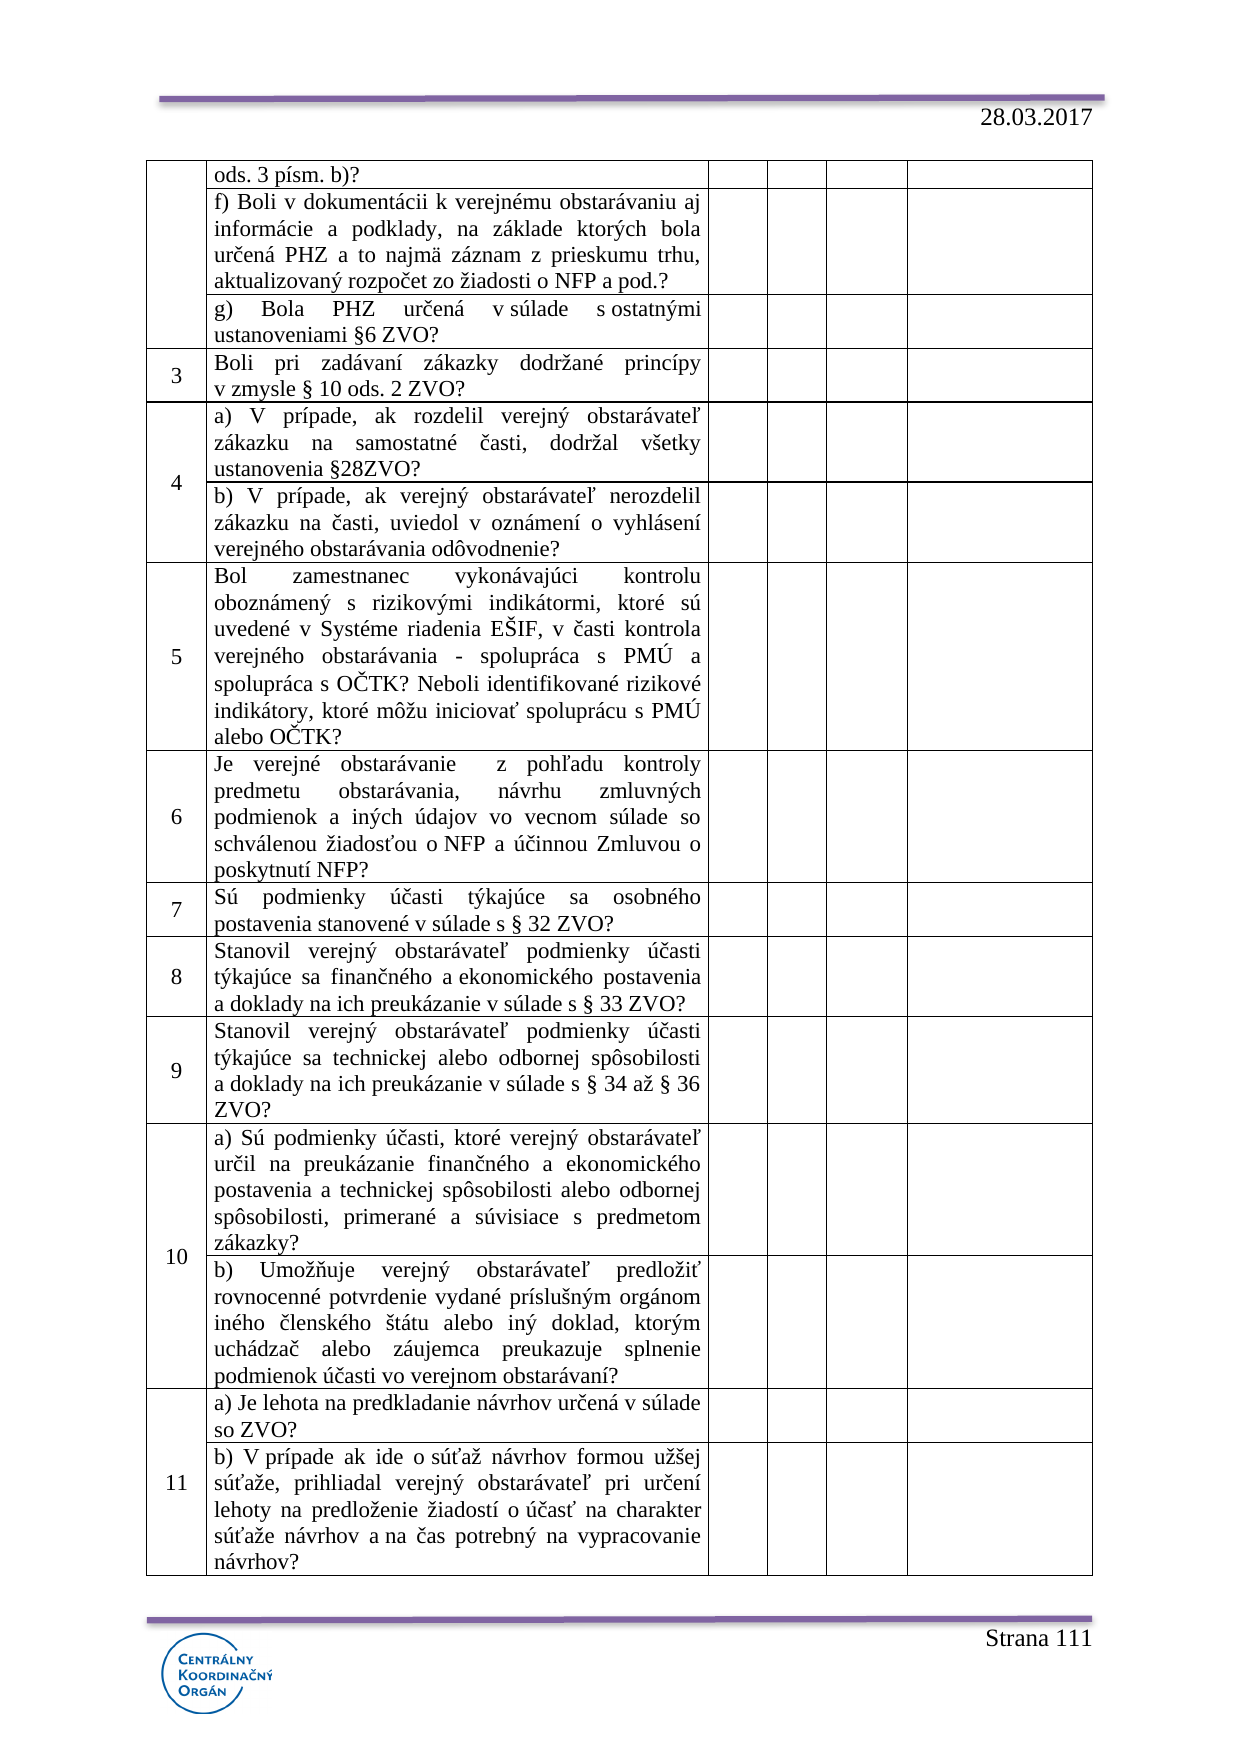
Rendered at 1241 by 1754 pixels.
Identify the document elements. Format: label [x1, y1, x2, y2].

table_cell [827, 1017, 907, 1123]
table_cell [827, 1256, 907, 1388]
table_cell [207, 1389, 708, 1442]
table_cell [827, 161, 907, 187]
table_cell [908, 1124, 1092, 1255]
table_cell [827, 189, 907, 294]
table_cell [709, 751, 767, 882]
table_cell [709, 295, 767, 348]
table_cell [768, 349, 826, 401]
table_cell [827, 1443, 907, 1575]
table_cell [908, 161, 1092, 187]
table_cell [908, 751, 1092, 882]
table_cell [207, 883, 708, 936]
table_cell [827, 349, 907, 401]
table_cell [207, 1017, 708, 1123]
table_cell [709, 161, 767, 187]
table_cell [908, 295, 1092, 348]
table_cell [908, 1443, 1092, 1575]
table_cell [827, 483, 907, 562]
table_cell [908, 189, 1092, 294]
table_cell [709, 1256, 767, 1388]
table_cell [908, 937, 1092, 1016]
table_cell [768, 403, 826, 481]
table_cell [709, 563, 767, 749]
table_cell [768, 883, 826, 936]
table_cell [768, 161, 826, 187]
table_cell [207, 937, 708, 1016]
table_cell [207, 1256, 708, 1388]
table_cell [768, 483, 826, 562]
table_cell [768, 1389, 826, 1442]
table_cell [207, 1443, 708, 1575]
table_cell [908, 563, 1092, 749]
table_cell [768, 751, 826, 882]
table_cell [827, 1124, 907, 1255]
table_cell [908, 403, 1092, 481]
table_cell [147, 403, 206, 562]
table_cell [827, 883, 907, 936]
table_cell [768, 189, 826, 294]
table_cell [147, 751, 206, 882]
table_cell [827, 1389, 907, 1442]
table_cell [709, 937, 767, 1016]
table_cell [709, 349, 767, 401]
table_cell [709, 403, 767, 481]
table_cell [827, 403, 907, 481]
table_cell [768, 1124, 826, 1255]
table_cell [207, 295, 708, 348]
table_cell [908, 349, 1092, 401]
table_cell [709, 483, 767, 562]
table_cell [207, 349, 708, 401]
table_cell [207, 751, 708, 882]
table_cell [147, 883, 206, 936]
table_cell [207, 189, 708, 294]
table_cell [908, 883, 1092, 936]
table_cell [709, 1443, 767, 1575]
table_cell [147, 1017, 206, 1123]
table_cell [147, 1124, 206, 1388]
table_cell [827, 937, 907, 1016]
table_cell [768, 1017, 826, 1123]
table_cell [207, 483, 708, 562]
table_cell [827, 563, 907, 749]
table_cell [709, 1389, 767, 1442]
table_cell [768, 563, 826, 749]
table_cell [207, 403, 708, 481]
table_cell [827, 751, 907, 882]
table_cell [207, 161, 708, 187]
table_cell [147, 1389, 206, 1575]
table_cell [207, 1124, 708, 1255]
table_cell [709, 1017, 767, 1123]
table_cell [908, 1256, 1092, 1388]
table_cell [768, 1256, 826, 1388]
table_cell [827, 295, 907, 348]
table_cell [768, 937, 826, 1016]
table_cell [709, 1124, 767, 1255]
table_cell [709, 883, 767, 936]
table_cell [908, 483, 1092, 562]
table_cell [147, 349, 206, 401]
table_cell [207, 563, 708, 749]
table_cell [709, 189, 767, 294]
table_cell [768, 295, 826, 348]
picture [159, 1631, 272, 1713]
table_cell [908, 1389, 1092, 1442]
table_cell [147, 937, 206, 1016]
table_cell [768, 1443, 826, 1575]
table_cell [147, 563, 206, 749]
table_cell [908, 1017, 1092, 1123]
